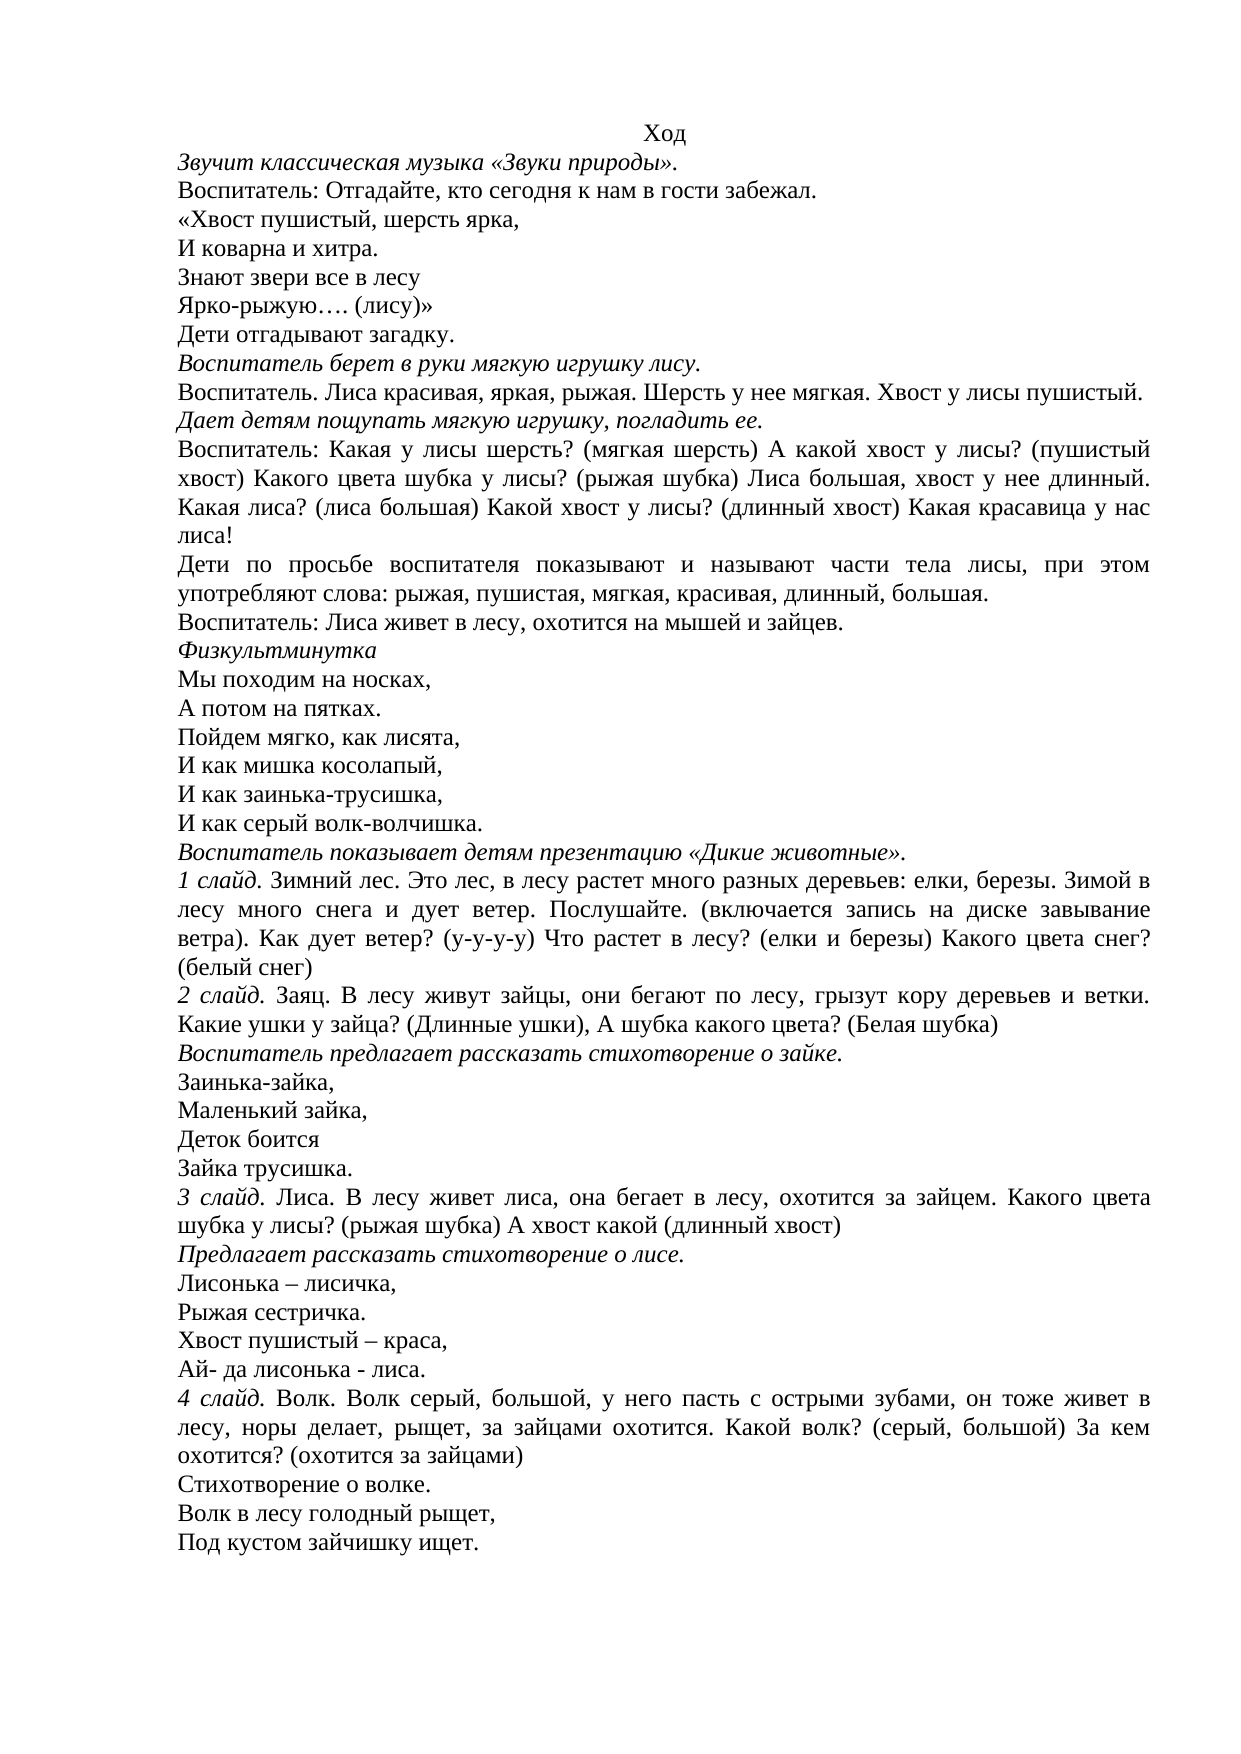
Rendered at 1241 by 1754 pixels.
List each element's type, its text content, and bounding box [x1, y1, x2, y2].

text Заинька-зайка, [177, 1067, 1152, 1096]
text И как мишка косолапый, [177, 751, 1152, 779]
text Физкультминутка [177, 636, 1152, 664]
text 2 слайд. Заяц. В лесу живут зайцы, они бегают по лесу, грызут кору деревьев и ветки. Какие ушки у зайца? (Длинные ушки), А шубка какого цвета? (Белая шубка) [177, 981, 1152, 1038]
text Пойдем мягко, как лисята, [177, 722, 1152, 751]
text Воспитатель. Лиса красивая, яркая, рыжая. Шерсть у нее мягкая. Хвост у лисы пушистый. [177, 377, 1152, 406]
text Дети по просьбе воспитателя показывают и называют части тела лисы, при этом употребляют слова: рыжая, пушистая, мягкая, красивая, длинный, большая. [177, 549, 1152, 607]
text И как серый волк-волчишка. [177, 808, 1152, 837]
text А потом на пятках. [177, 693, 1152, 722]
text Хвост пушистый – краса, [177, 1326, 1152, 1354]
text Лисонька – лисичка, [177, 1268, 1152, 1297]
text Маленький зайка, [177, 1096, 1152, 1124]
text Зайка трусишка. [177, 1153, 1152, 1182]
text Дети отгадывают загадку. [177, 319, 1152, 348]
text Мы походим на носках, [177, 664, 1152, 693]
text Воспитатель предлагает рассказать стихотворение о зайке. [177, 1038, 1152, 1067]
text Знают звери все в лесу [177, 262, 1152, 291]
text Ай- да лисонька - лиса. [177, 1354, 1152, 1383]
text «Хвост пушистый, шерсть ярка, [177, 204, 1152, 233]
text Воспитатель показывает детям презентацию «Дикие животные». [177, 837, 1152, 866]
text И как заинька-трусишка, [177, 779, 1152, 808]
text Под кустом зайчишку ищет. [177, 1527, 1152, 1556]
text Рыжая сестричка. [177, 1297, 1152, 1326]
text Воспитатель: Отгадайте, кто сегодня к нам в гости забежал. [177, 176, 1152, 204]
text Воспитатель: Какая у лисы шерсть? (мягкая шерсть) А какой хвост у лисы? (пушистый хвост) Какого цвета шубка у лисы? (рыжая шубка) Лиса большая, хвост у нее длинный. Какая лиса? (лиса большая) Какой хвост у лисы? (длинный хвост) Какая красавица у нас лиса! [177, 434, 1152, 549]
text Стихотворение о волке. [177, 1469, 1152, 1498]
text Дает детям пощупать мягкую игрушку, погладить ее. [177, 406, 1152, 434]
text И коварна и хитра. [177, 233, 1152, 262]
text 3 слайд. Лиса. В лесу живет лиса, она бегает в лесу, охотится за зайцем. Какого цвета шубка у лисы? (рыжая шубка) А хвост какой (длинный хвост) [177, 1182, 1152, 1239]
text Воспитатель берет в руки мягкую игрушку лису. [177, 348, 1152, 377]
text 4 слайд. Волк. Волк серый, большой, у него пасть с острыми зубами, он тоже живет в лесу, норы делает, рыщет, за зайцами охотится. Какой волк? (серый, большой) За кем охотится? (охотится за зайцами) [177, 1383, 1152, 1469]
text Предлагает рассказать стихотворение о лисе. [177, 1239, 1152, 1268]
text Ход [177, 118, 1152, 147]
text 1 слайд. Зимний лес. Это лес, в лесу растет много разных деревьев: елки, березы. Зимой в лесу много снега и дует ветер. Послушайте. (включается запись на диске завывание ветра). Как дует ветер? (у-у-у-у) Что растет в лесу? (елки и березы) Какого цвета снег? (белый снег) [177, 866, 1152, 981]
text Ярко-рыжую…. (лису)» [177, 291, 1152, 319]
text Деток боится [177, 1124, 1152, 1153]
text Волк в лесу голодный рыщет, [177, 1498, 1152, 1527]
text Воспитатель: Лиса живет в лесу, охотится на мышей и зайцев. [177, 607, 1152, 636]
text Звучит классическая музыка «Звуки природы». [177, 147, 1152, 176]
